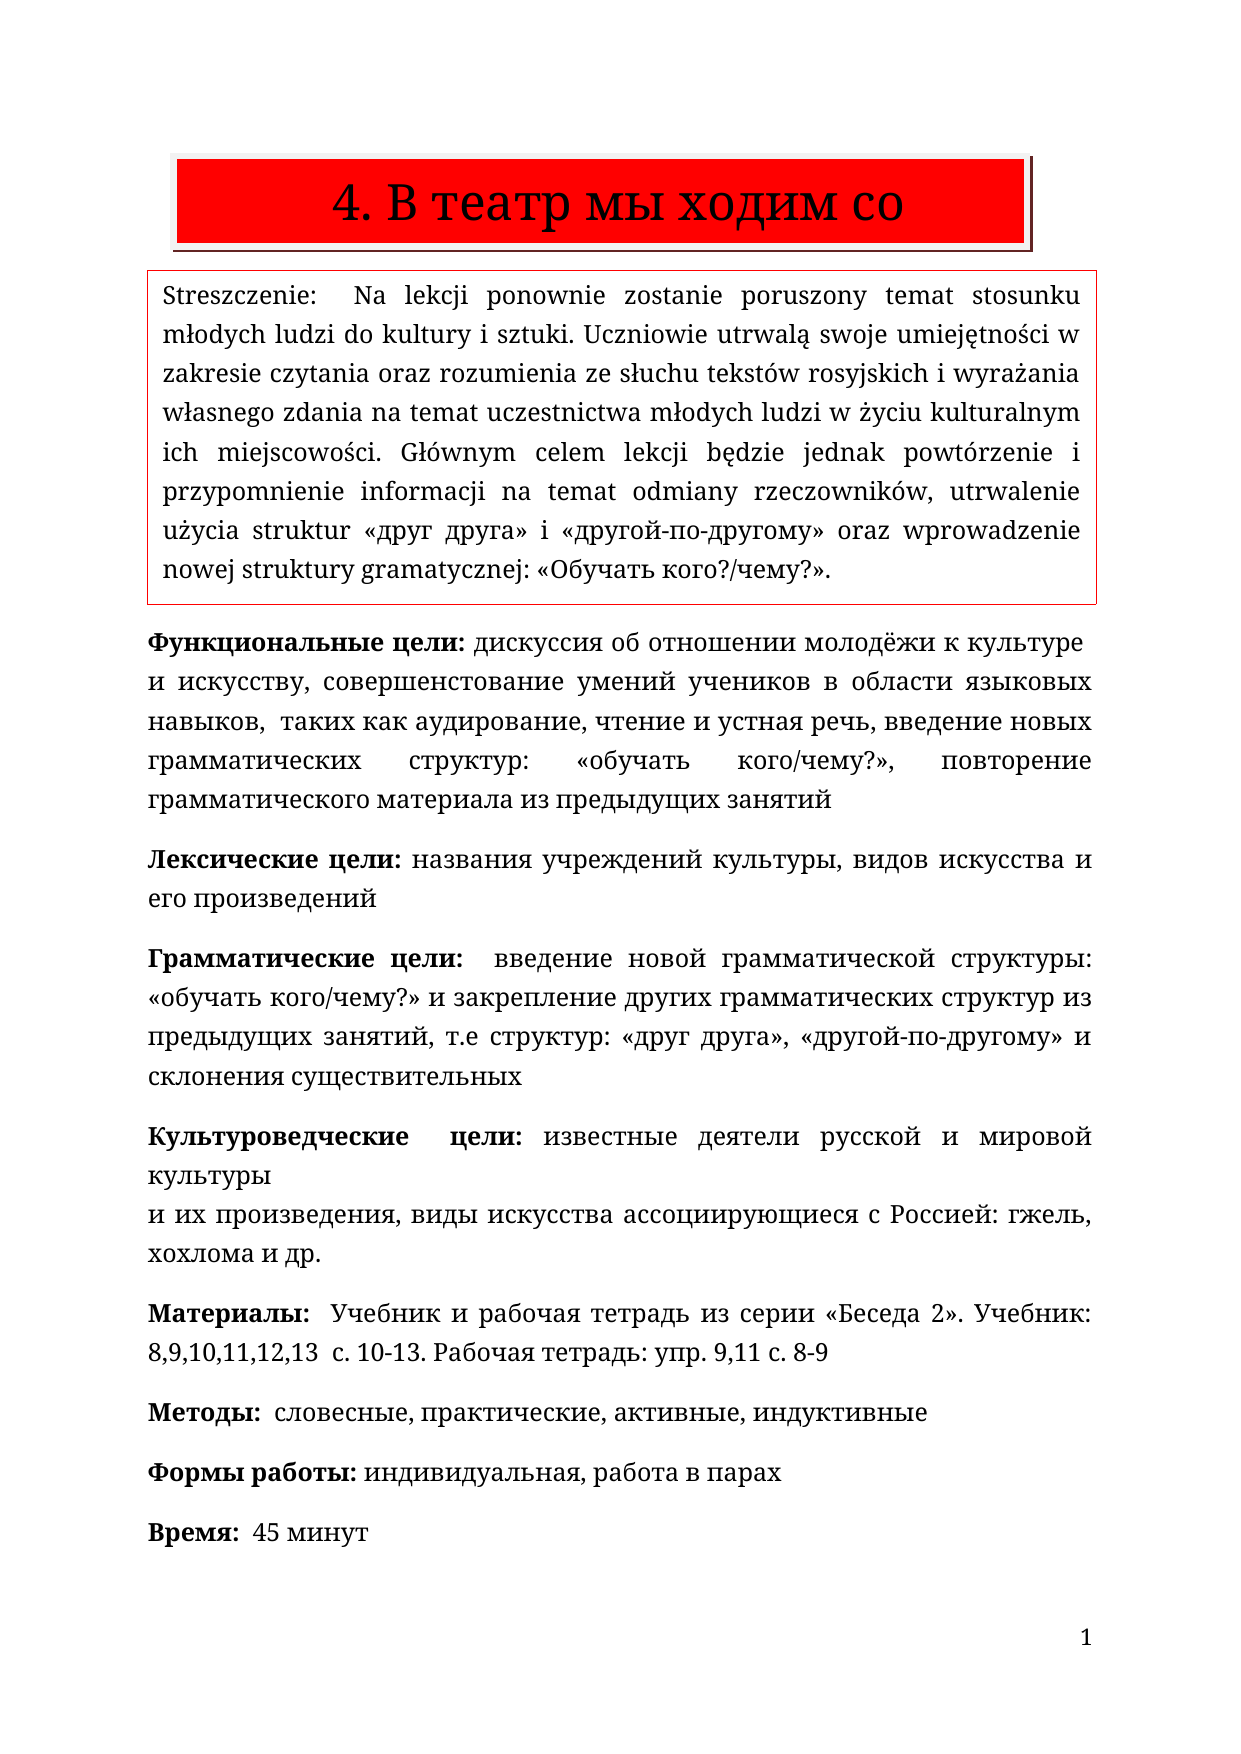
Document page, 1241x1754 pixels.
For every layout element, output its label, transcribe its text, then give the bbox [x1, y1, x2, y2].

text Лексические цели: названия учреждений культуры, видов искусства и его произведений [148, 841, 1093, 915]
text Формы работы: индивидуальная, работа в парах [148, 1455, 1093, 1489]
text Культуроведческие цели: известные деятели русской и мировой культуры и их произведения, виды искусства ассоциирующиеся с Россией: гжель, хохлома и др. [148, 1118, 1093, 1270]
text Материалы: Учебник и рабочая тетрадь из серии «Беседа 2». Учебник: 8,9,10,11,12,13 с. 10-13. Рабочая тетрадь: упр. 9,11 с. 8-9 [148, 1296, 1093, 1369]
text Методы: словесные, практические, активные, индуктивные [148, 1395, 1093, 1429]
text Время: 45 минут [148, 1515, 1093, 1549]
text Грамматические цели: введение новой грамматической структуры: «обучать кого/чему?» и закрепление других грамматических структур из предыдущих занятий, т.е структур: «друг друга», «другой-по-другому» и склонения существительных [148, 941, 1093, 1092]
text Функциональные цели: дискуссия об отношении молодёжи к культуре и искусству, совершенстование умений учеников в области языковых навыков, таких как аудирование, чтение и устная речь, введение новых грамматических структур: «обучать кого/чему?», повторение грамматического материала из предыдущих занятий [148, 625, 1093, 816]
